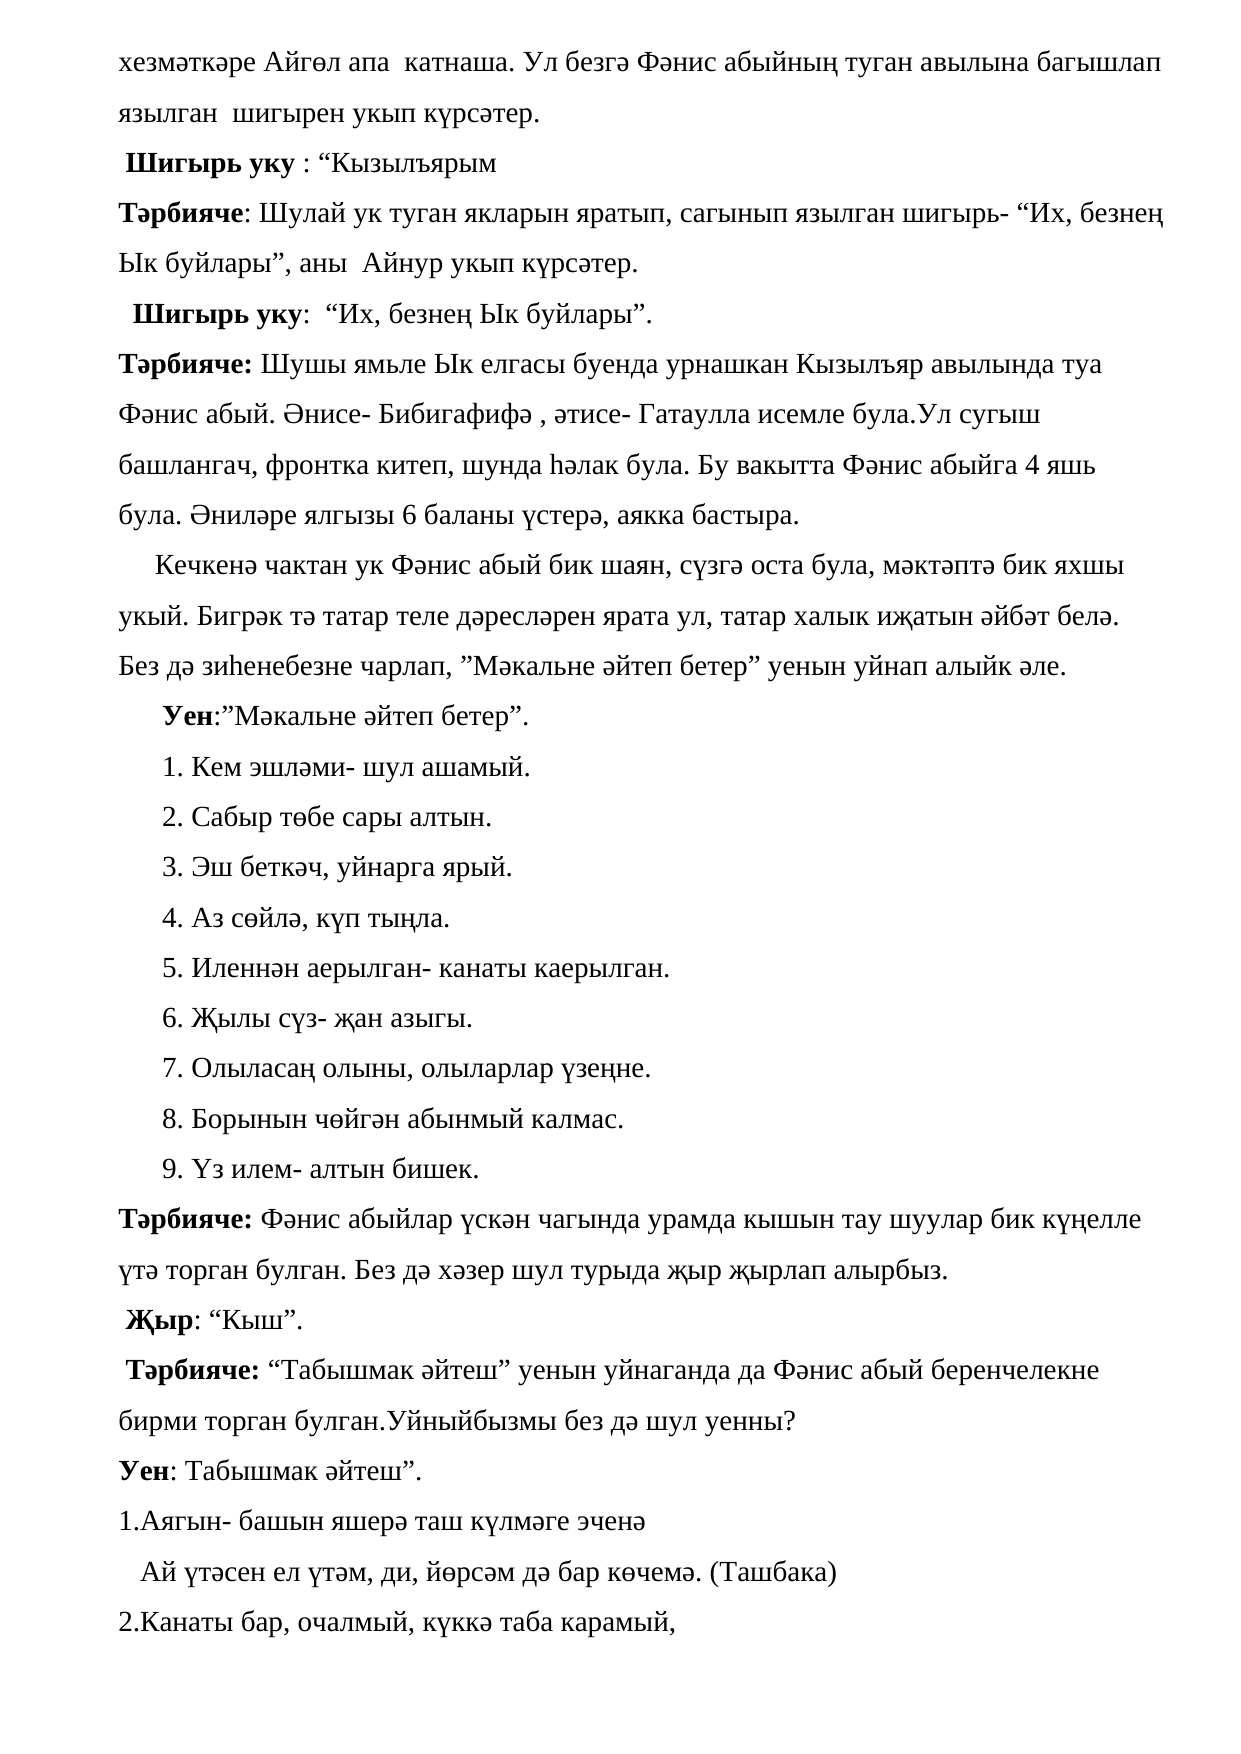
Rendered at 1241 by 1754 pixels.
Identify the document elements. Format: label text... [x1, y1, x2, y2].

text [118, 44, 1167, 128]
text Тәрбияче: Шушы ямьле Ык елгасы буенда урнашкан Кызылъяр авылында туа Фәнис абый. Әнисе- Бибигафифә , әтисе- Гатаулла исемле була.Ул сугыш башлангач, фронтка китеп, шунда һәлак була. Бу вакытта Фәнис абыйга 4 яшь була. Әниләре ялгызы 6 баланы үстерә, аякка бастыра. Кечкенә чактан ук Фәнис абый бик шаян, сүзгә оста була, мәктәптә бик яхшы укый. Бигрәк тә татар теле дәресләрен ярата ул, татар халык иҗатын әйбәт белә. Без дә зиһенебезне чарлап, ”Мәкальне әйтеп бетер” уенын уйнап алыйк әле. Уен:”Мәкальне әйтеп бетер”. 1. Кем эшләми- шул ашамый. 2. Сабыр төбе сары алтын. 3. Эш беткәч, уйнарга ярый. 4. Аз сөйлә, күп тыңла. 5. Иленнән аерылган- канаты каерылган. 6. Җылы сүз- җан азыгы. 7. Олыласаң олыны, олыларлар үзеңне. 8. Борынын чөйгән абынмый калмас. 9. Үз илем- алтын бишек. [118, 346, 1167, 1185]
text Шигырь уку : “Кызылъярым [118, 145, 1167, 178]
text Тәрбияче: Шулай ук туган якларын яратып, сагынып язылган шигырь- “Их, безнең Ык буйлары”, аны Айнур укып күрсәтер. [118, 195, 1167, 279]
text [118, 1202, 1167, 1638]
text Шигырь уку: “Их, безнең Ык буйлары”. [118, 296, 1167, 329]
